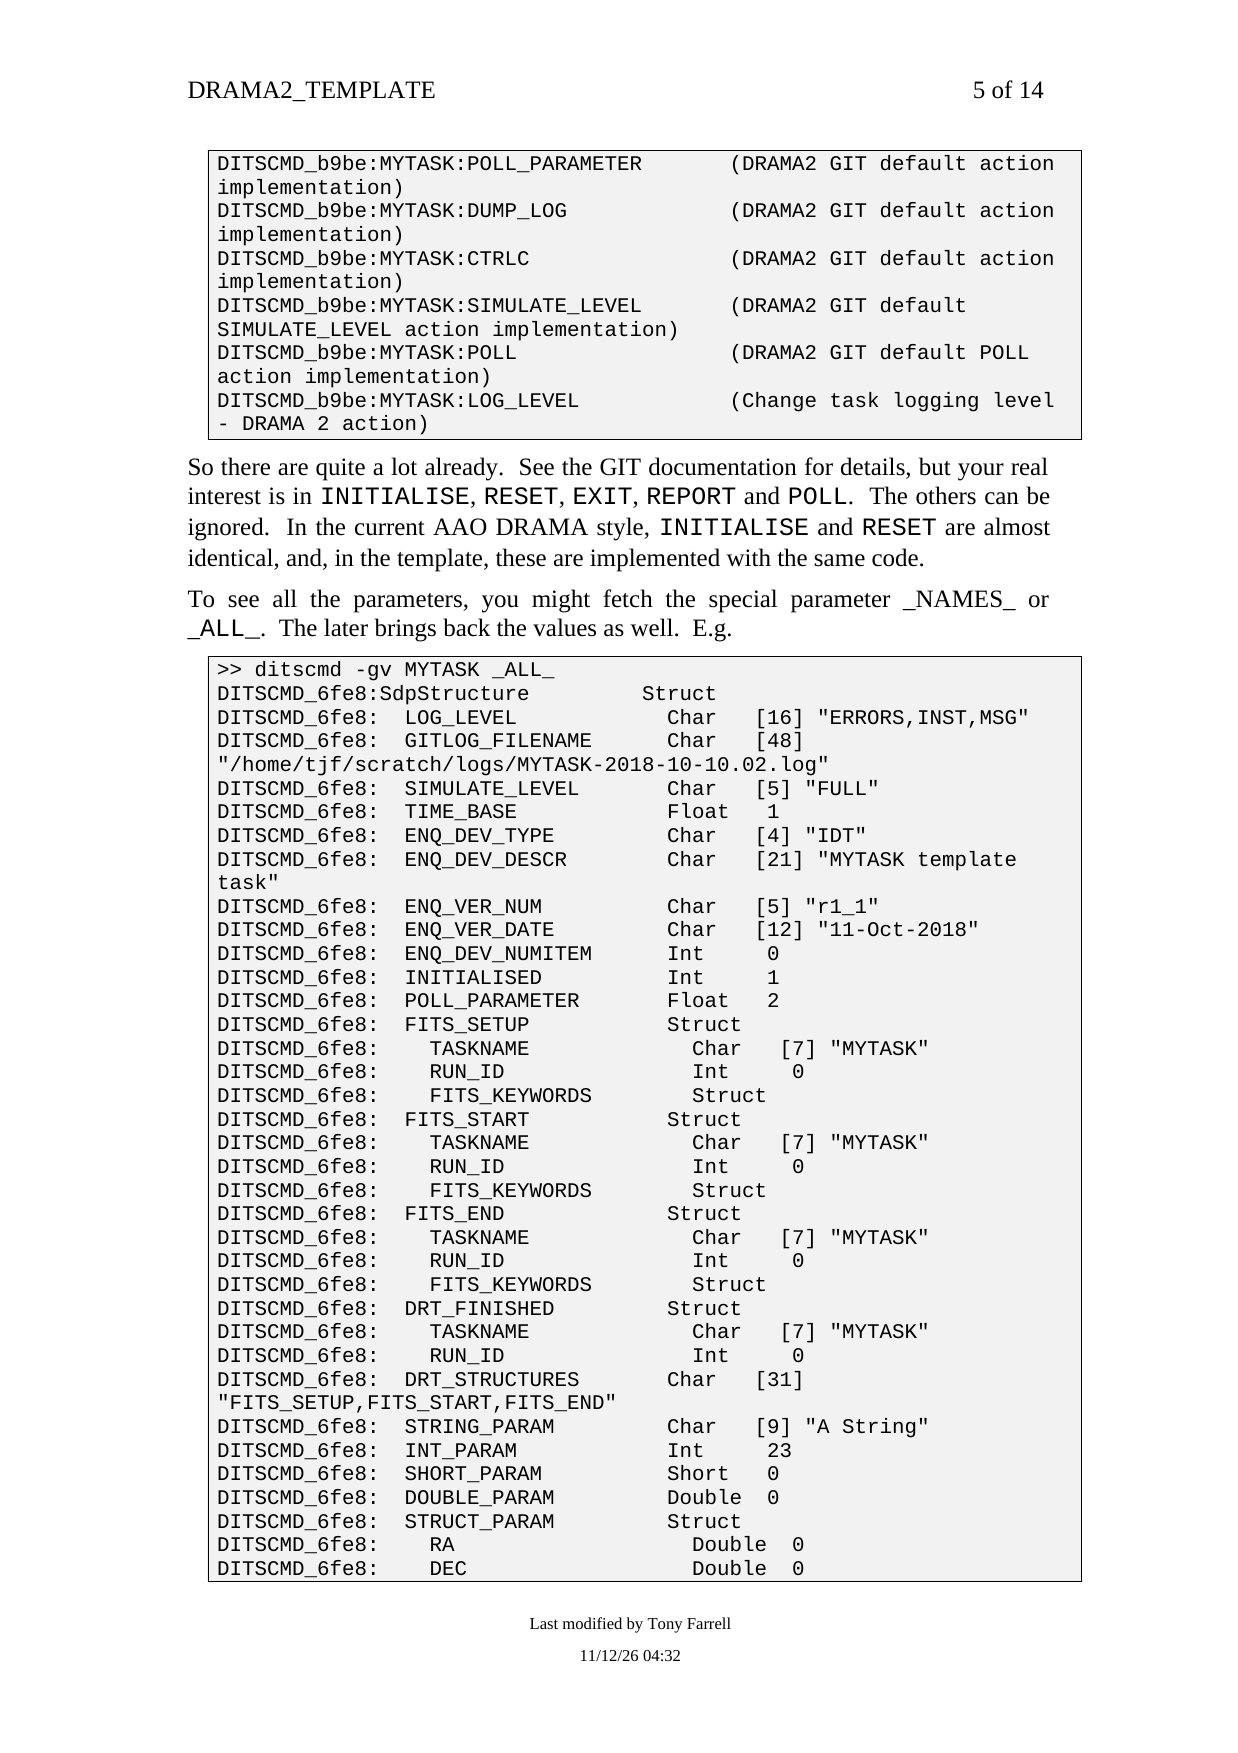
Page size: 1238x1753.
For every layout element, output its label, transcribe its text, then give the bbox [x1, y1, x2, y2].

text DITSCMD_b9be:MYTASK:SIMULATE_LEVEL (DRAMA2 GIT default SIMULATE_LEVEL action implementation) [209, 292, 1081, 339]
text DITSCMD_6fe8: ENQ_DEV_NUMITEM Int 0 [209, 940, 1081, 964]
text DITSCMD_6fe8: ENQ_VER_NUM Char [5] "r1_1" [209, 893, 1081, 916]
text DITSCMD_6fe8: SHORT_PARAM Short 0 [209, 1460, 1081, 1484]
text DITSCMD_6fe8: FITS_START Struct [209, 1106, 1081, 1129]
text DITSCMD_6fe8: DRT_FINISHED Struct [209, 1295, 1081, 1318]
text DITSCMD_6fe8: TASKNAME Char [7] "MYTASK" [209, 1129, 1081, 1153]
text DITSCMD_6fe8: STRUCT_PARAM Struct [209, 1507, 1081, 1531]
text DITSCMD_6fe8: FITS_SETUP Struct [209, 1011, 1081, 1034]
text >> ditscmd -gv MYTASK _ALL_ [209, 657, 1081, 680]
text DITSCMD_6fe8: POLL_PARAMETER Float 2 [209, 987, 1081, 1011]
text DITSCMD_b9be:MYTASK:DUMP_LOG (DRAMA2 GIT default action implementation) [209, 197, 1081, 244]
text DITSCMD_6fe8: TIME_BASE Float 1 [209, 798, 1081, 822]
text DITSCMD_6fe8: RUN_ID Int 0 [209, 1342, 1081, 1366]
text DITSCMD_6fe8: INITIALISED Int 1 [209, 964, 1081, 987]
text DITSCMD_6fe8:SdpStructure Struct [209, 680, 1081, 703]
text DITSCMD_6fe8: TASKNAME Char [7] "MYTASK" [209, 1224, 1081, 1247]
text DITSCMD_6fe8: RA Double 0 [209, 1531, 1081, 1555]
text DITSCMD_6fe8: DRT_STRUCTURES Char [31] "FITS_SETUP,FITS_START,FITS_END" [209, 1366, 1081, 1413]
text DITSCMD_6fe8: FITS_KEYWORDS Struct [209, 1176, 1081, 1200]
text DITSCMD_b9be:MYTASK:POLL (DRAMA2 GIT default POLL action implementation) [209, 339, 1081, 386]
text DITSCMD_6fe8: GITLOG_FILENAME Char [48] "/home/tjf/scratch/logs/MYTASK-2018-10-10.02.log" [209, 727, 1081, 774]
text DITSCMD_6fe8: INT_PARAM Int 23 [209, 1437, 1081, 1460]
text DITSCMD_6fe8: FITS_KEYWORDS Struct [209, 1082, 1081, 1106]
text DITSCMD_6fe8: STRING_PARAM Char [9] "A String" [209, 1413, 1081, 1437]
text DITSCMD_b9be:MYTASK:LOG_LEVEL (Change task logging level - DRAMA 2 action) [209, 386, 1081, 439]
text DITSCMD_6fe8: RUN_ID Int 0 [209, 1058, 1081, 1082]
text DITSCMD_6fe8: LOG_LEVEL Char [16] "ERRORS,INST,MSG" [209, 703, 1081, 727]
text To see all the parameters, you might fetch the special parameter _NAMES_ or _ALL_. The later brings back the values as well. E.g. [187, 584, 1050, 644]
text DITSCMD_6fe8: TASKNAME Char [7] "MYTASK" [209, 1318, 1081, 1342]
text DITSCMD_6fe8: RUN_ID Int 0 [209, 1247, 1081, 1271]
text DITSCMD_6fe8: ENQ_DEV_DESCR Char [21] "MYTASK template task" [209, 845, 1081, 893]
text DITSCMD_6fe8: DEC Double 0 [209, 1555, 1081, 1581]
text DITSCMD_6fe8: SIMULATE_LEVEL Char [5] "FULL" [209, 774, 1081, 798]
text DITSCMD_6fe8: DOUBLE_PARAM Double 0 [209, 1484, 1081, 1507]
text DITSCMD_6fe8: ENQ_DEV_TYPE Char [4] "IDT" [209, 822, 1081, 845]
text DITSCMD_6fe8: FITS_KEYWORDS Struct [209, 1271, 1081, 1295]
text DITSCMD_6fe8: FITS_END Struct [209, 1200, 1081, 1224]
text DITSCMD_6fe8: RUN_ID Int 0 [209, 1153, 1081, 1176]
text So there are quite a lot already. See the GIT documentation for details, but your real interest is in INITIALISE, RESET, EXIT, REPORT and POLL. The others can be ignored. In the current AAO DRAMA style, INITIALISE and RESET are almost identical, and, in the template, these are implemented with the same code. [187, 452, 1050, 572]
text DITSCMD_b9be:MYTASK:CTRLC (DRAMA2 GIT default action implementation) [209, 244, 1081, 292]
text DITSCMD_6fe8: TASKNAME Char [7] "MYTASK" [209, 1034, 1081, 1058]
text DITSCMD_6fe8: ENQ_VER_DATE Char [12] "11-Oct-2018" [209, 916, 1081, 940]
text DITSCMD_b9be:MYTASK:POLL_PARAMETER (DRAMA2 GIT default action implementation) [209, 151, 1081, 197]
